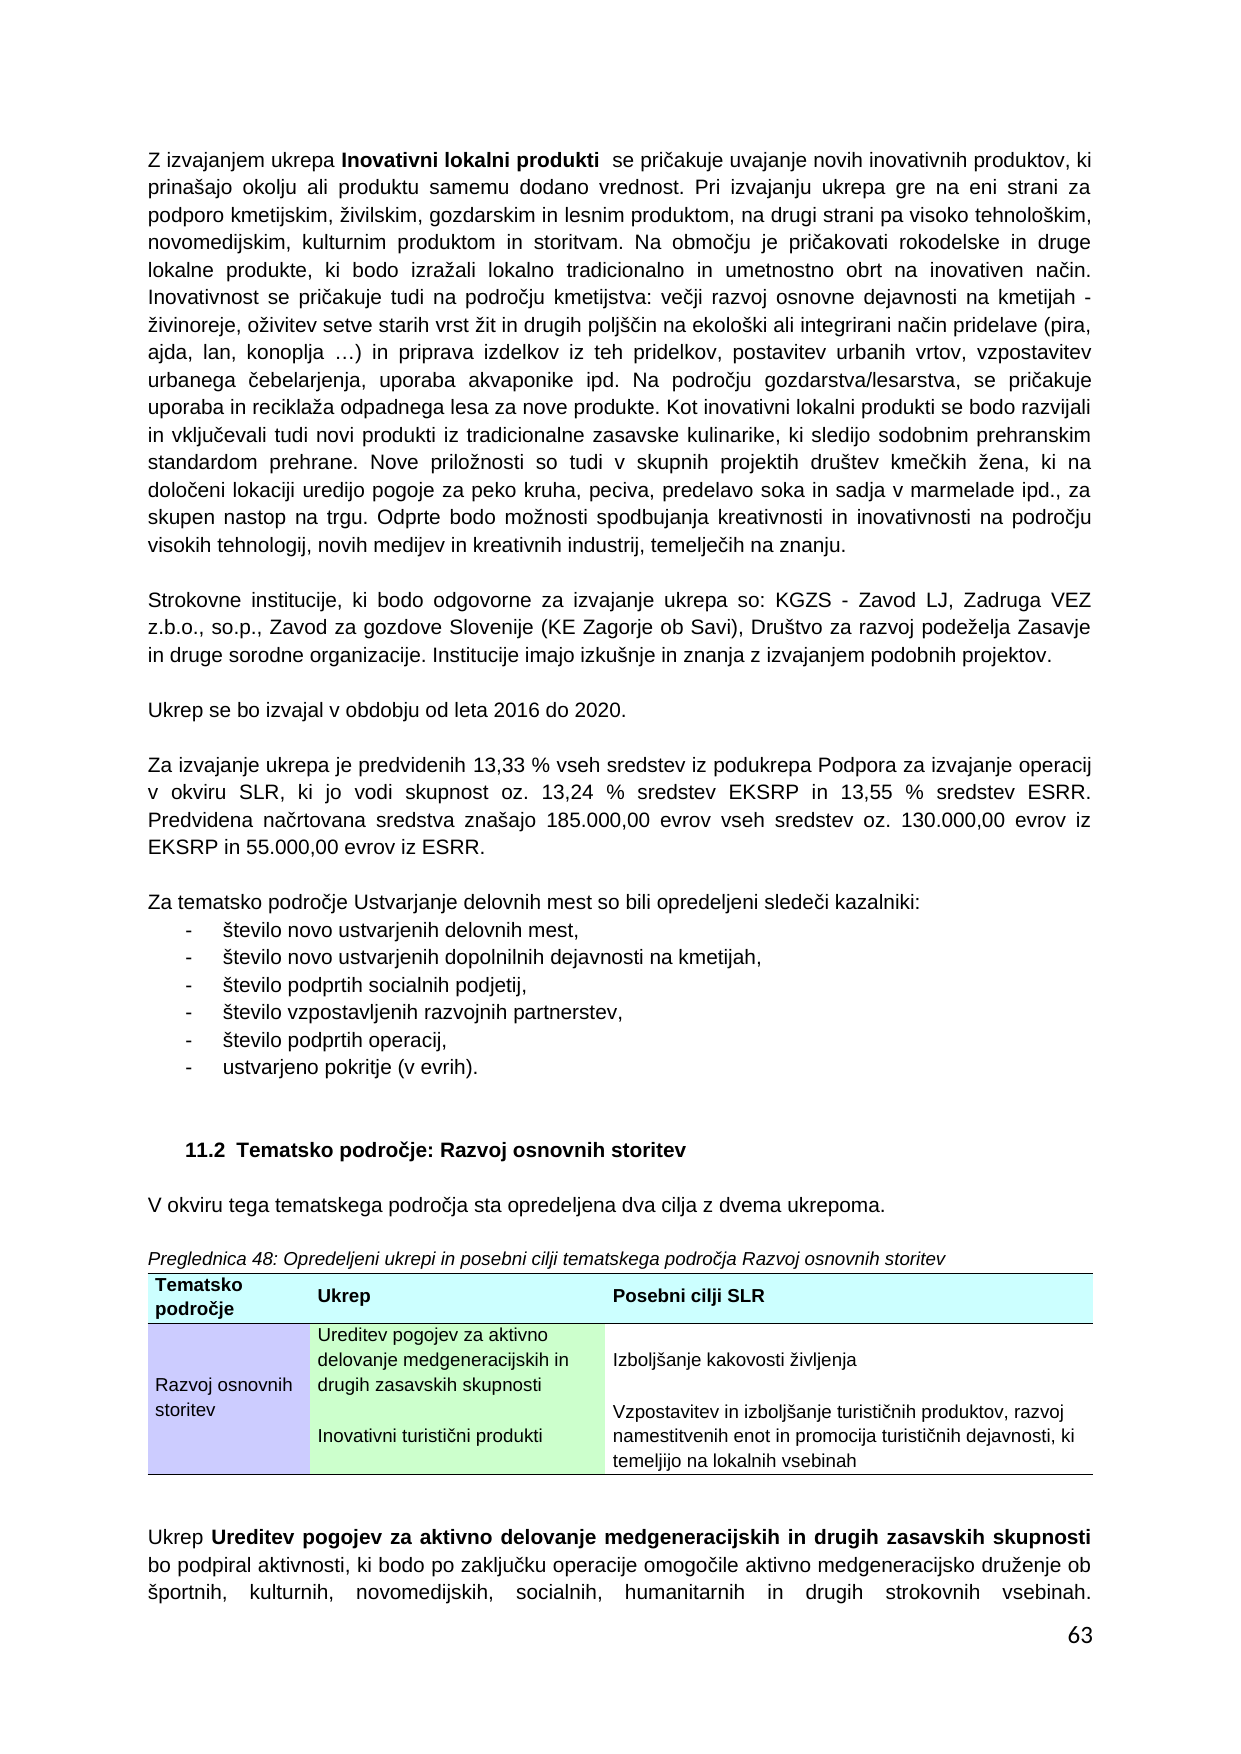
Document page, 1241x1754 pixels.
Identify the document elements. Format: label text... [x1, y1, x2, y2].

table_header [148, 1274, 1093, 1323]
text Preglednica 48: Opredeljeni ukrepi in posebni cilji tematskega področja Razvoj osnovnih storitev [148, 1248, 1093, 1269]
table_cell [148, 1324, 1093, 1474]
text Ukrep se bo izvajal v obdobju od leta 2016 do 2020. [148, 698, 1093, 722]
list število podprtih socialnih podjetij, [185, 973, 1093, 997]
list število vzpostavljenih razvojnih partnerstev, [185, 1000, 1093, 1024]
subtitle Tematsko področje: Razvoj osnovnih storitev [185, 1138, 1093, 1162]
text Za izvajanje ukrepa je predvidenih 13,33 % vseh sredstev iz podukrepa Podpora za izvajanje operacij v okviru SLR, ki jo vodi skupnost oz. 13,24 % sredstev EKSRP in 13,55 % sredstev ESRR. Predvidena načrtovana sredstva znašajo 185.000,00 evrov vseh sredstev oz. 130.000,00 evrov iz EKSRP in 55.000,00 evrov iz ESRR. [148, 753, 1093, 859]
list ustvarjeno pokritje (v evrih). [185, 1055, 1093, 1079]
text V okviru tega tematskega področja sta opredeljena dva cilja z dvema ukrepoma. [148, 1193, 1093, 1217]
list število novo ustvarjenih dopolnilnih dejavnosti na kmetijah, [185, 945, 1093, 969]
text Za tematsko področje Ustvarjanje delovnih mest so bili opredeljeni sledeči kazalniki: [148, 890, 1093, 914]
text Z izvajanjem ukrepa Inovativni lokalni produkti se pričakuje uvajanje novih inovativnih produktov, ki prinašajo okolju ali produktu samemu dodano vrednost. Pri izvajanju ukrepa gre na eni strani za podporo kmetijskim, živilskim, gozdarskim in lesnim produktom, na drugi strani pa visoko tehnološkim, novomedijskim, kulturnim produktom in storitvam. Na območju je pričakovati rokodelske in druge lokalne produkte, ki bodo izražali lokalno tradicionalno in umetnostno obrt na inovativen način. Inovativnost se pričakuje tudi na področju kmetijstva: večji razvoj osnovne dejavnosti na kmetijah - živinoreje, oživitev setve starih vrst žit in drugih poljščin na ekološki ali integrirani način pridelave (pira, ajda, lan, konoplja …) in priprava izdelkov iz teh pridelkov, postavitev urbanih vrtov, vzpostavitev urbanega čebelarjenja, uporaba akvaponike ipd. Na področju gozdarstva/lesarstva, se pričakuje uporaba in reciklaža odpadnega lesa za nove produkte. Kot inovativni lokalni produkti se bodo razvijali in vključevali tudi novi produkti iz tradicionalne zasavske kulinarike, ki sledijo sodobnim prehranskim standardom prehrane. Nove priložnosti so tudi v skupnih projektih društev kmečkih žena, ki na določeni lokaciji uredijo pogoje za peko kruha, peciva, predelavo soka in sadja v marmelade ipd., za skupen nastop na trgu. Odprte bodo možnosti spodbujanja kreativnosti in inovativnosti na področju visokih tehnologij, novih medijev in kreativnih industrij, temelječih na znanju. [148, 148, 1093, 557]
list število podprtih operacij, [185, 1028, 1093, 1052]
text Strokovne institucije, ki bodo odgovorne za izvajanje ukrepa so: KGZS - Zavod LJ, Zadruga VEZ z.b.o., so.p., Zavod za gozdove Slovenije (KE Zagorje ob Savi), Društvo za razvoj podeželja Zasavje in druge sorodne organizacije. Institucije imajo izkušnje in znanja z izvajanjem podobnih projektov. [148, 588, 1093, 667]
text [148, 1525, 1093, 1604]
list število novo ustvarjenih delovnih mest, [185, 918, 1093, 942]
